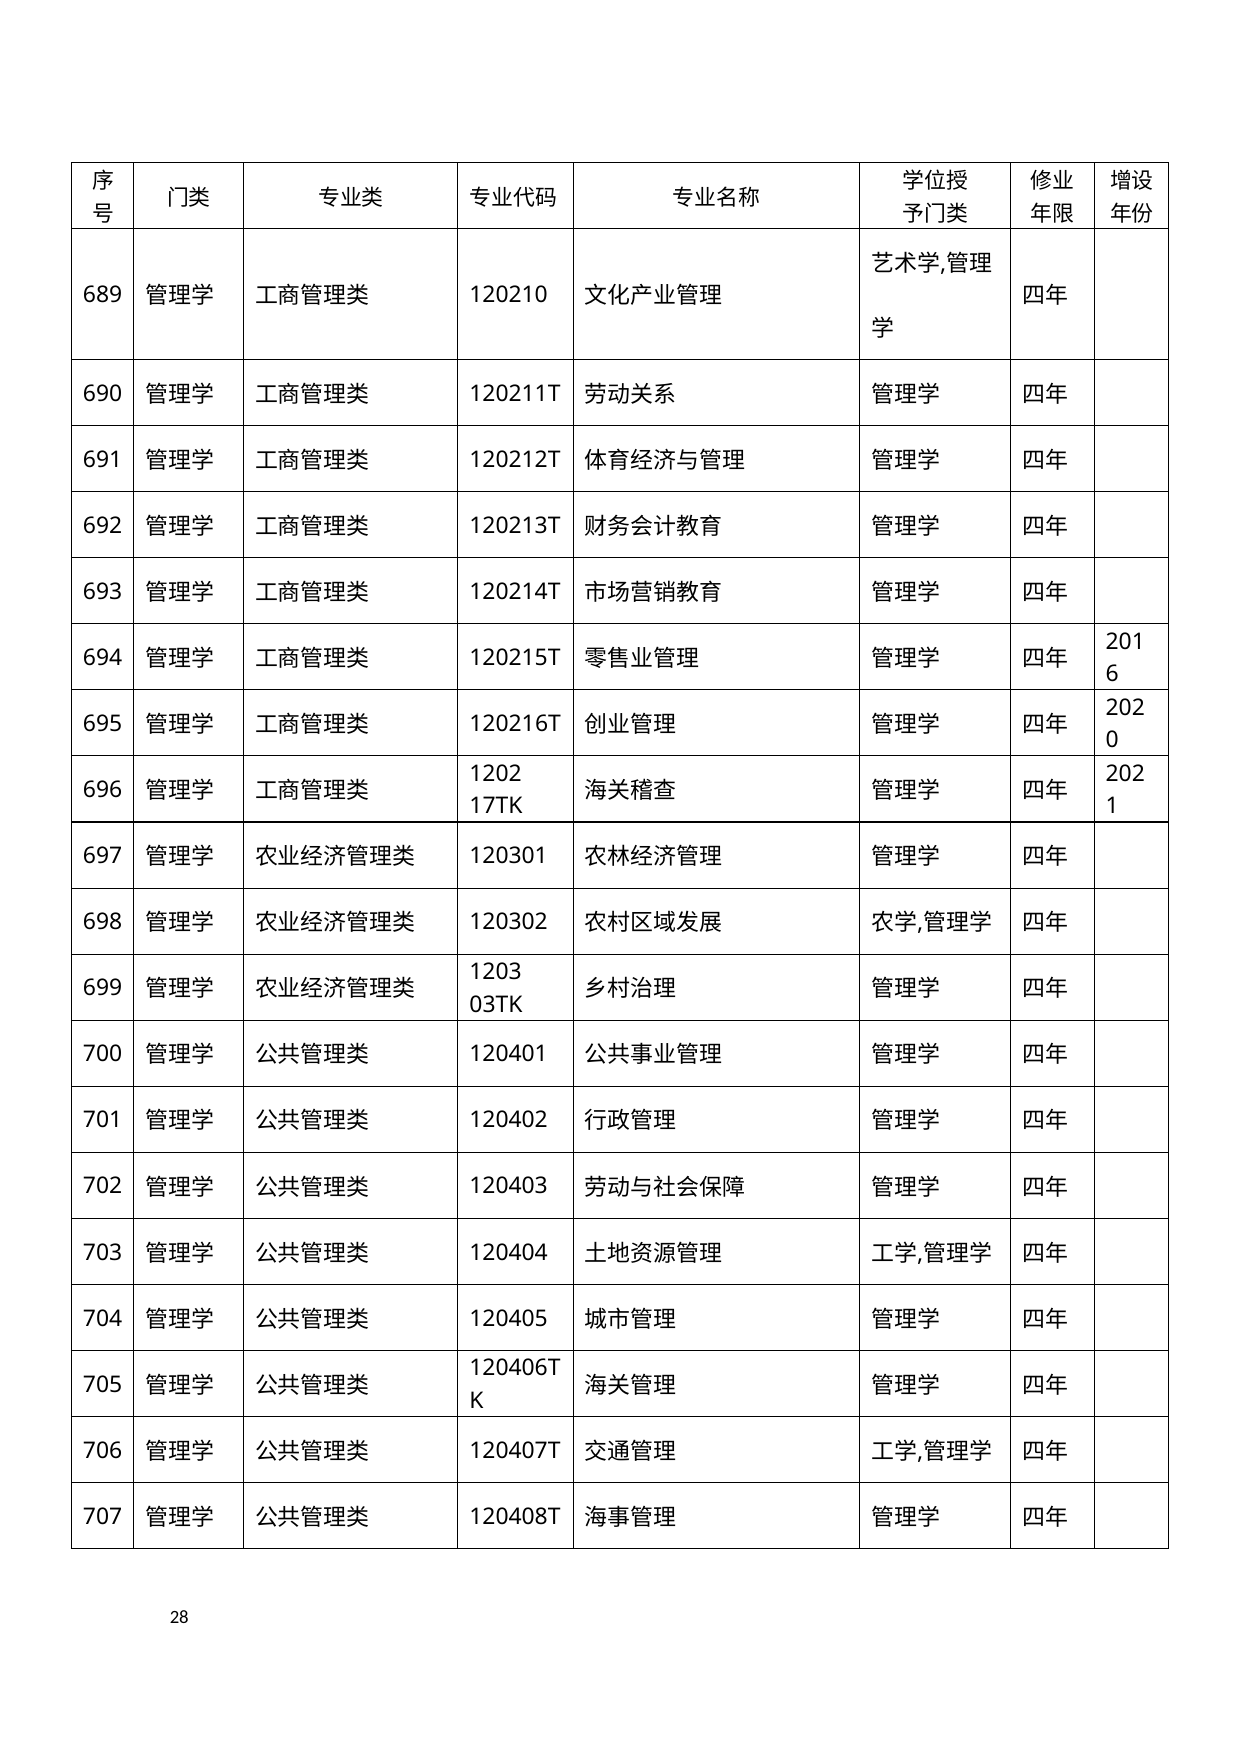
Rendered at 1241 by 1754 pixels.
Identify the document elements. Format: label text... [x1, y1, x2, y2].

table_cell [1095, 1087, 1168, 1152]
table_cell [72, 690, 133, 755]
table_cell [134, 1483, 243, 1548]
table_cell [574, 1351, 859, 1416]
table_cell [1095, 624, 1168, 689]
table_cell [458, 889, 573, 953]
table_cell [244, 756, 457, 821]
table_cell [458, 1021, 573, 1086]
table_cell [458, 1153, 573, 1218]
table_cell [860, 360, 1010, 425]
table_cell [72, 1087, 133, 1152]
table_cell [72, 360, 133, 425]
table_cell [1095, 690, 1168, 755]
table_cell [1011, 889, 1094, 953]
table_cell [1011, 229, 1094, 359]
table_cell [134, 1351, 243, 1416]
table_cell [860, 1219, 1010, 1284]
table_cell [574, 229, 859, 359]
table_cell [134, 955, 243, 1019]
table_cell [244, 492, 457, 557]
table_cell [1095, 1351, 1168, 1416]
table_header 序号 [72, 163, 133, 228]
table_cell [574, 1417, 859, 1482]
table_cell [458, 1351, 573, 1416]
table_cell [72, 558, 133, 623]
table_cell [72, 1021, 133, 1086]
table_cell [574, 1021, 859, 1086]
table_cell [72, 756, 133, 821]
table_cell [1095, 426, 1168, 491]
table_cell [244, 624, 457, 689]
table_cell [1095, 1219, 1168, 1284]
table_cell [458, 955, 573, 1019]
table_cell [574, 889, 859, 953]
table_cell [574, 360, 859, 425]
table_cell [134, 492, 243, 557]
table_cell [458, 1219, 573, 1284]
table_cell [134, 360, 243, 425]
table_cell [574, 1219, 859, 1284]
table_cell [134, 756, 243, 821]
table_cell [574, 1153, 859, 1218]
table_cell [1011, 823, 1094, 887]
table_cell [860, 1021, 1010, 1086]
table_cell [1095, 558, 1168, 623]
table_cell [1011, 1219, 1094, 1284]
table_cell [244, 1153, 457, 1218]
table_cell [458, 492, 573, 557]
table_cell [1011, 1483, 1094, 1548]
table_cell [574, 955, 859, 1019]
table_header 学位授 予门类 [860, 163, 1010, 228]
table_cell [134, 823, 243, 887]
table_header 增设年份 [1095, 163, 1168, 228]
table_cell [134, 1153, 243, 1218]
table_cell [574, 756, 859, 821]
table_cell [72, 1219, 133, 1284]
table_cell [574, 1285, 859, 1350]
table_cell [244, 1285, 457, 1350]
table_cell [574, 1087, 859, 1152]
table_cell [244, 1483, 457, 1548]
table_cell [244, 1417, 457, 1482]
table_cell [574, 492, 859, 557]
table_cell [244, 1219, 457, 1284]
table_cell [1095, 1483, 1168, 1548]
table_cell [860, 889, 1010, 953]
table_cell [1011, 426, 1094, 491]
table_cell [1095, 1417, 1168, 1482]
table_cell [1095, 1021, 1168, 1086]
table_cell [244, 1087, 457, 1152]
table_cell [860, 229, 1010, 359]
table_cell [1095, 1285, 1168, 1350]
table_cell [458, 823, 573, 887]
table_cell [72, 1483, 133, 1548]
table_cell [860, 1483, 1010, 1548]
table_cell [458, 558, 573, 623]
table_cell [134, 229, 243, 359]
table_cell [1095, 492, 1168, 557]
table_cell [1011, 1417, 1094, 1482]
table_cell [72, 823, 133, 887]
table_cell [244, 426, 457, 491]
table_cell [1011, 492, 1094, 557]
table_header 门类 [134, 163, 243, 228]
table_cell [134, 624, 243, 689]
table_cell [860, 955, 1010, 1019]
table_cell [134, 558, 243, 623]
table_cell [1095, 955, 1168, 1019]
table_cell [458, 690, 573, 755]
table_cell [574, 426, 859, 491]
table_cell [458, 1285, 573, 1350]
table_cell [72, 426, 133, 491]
table_header 专业名称 [574, 163, 859, 228]
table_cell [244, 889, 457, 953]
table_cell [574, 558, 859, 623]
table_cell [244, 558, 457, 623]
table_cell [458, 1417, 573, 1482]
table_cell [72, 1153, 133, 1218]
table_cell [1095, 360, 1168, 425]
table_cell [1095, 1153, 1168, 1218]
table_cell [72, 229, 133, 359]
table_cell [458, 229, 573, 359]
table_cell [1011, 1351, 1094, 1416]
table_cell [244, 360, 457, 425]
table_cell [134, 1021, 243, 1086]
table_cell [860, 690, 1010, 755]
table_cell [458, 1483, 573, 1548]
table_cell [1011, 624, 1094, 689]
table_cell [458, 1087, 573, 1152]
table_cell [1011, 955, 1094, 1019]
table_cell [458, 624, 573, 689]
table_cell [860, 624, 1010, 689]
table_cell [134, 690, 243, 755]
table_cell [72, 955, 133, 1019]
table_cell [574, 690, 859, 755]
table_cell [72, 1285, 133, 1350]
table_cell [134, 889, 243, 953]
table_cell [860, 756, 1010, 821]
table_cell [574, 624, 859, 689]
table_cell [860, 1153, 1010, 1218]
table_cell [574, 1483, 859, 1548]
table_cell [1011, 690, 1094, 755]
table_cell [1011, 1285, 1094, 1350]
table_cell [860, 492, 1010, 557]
table_header 专业代码 [458, 163, 573, 228]
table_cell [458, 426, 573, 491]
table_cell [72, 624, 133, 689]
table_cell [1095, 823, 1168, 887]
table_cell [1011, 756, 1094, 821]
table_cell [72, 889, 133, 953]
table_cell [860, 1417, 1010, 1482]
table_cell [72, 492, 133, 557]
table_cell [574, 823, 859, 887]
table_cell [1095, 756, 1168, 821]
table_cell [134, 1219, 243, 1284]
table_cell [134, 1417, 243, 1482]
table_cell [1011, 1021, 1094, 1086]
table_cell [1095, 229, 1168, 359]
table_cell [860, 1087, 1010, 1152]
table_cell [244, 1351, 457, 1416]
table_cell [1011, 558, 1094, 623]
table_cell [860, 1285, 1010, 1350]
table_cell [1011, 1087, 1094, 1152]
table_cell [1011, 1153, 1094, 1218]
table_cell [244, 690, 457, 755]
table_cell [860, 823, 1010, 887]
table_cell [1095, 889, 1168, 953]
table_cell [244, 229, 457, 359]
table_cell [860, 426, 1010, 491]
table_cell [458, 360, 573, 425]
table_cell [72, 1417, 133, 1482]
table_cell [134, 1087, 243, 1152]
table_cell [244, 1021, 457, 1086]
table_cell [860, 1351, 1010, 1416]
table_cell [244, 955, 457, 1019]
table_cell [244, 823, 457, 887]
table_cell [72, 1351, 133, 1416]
table_header 修业年限 [1011, 163, 1094, 228]
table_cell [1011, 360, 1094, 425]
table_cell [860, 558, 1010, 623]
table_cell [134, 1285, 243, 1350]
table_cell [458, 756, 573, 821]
table_header 专业类 [244, 163, 457, 228]
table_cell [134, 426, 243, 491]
